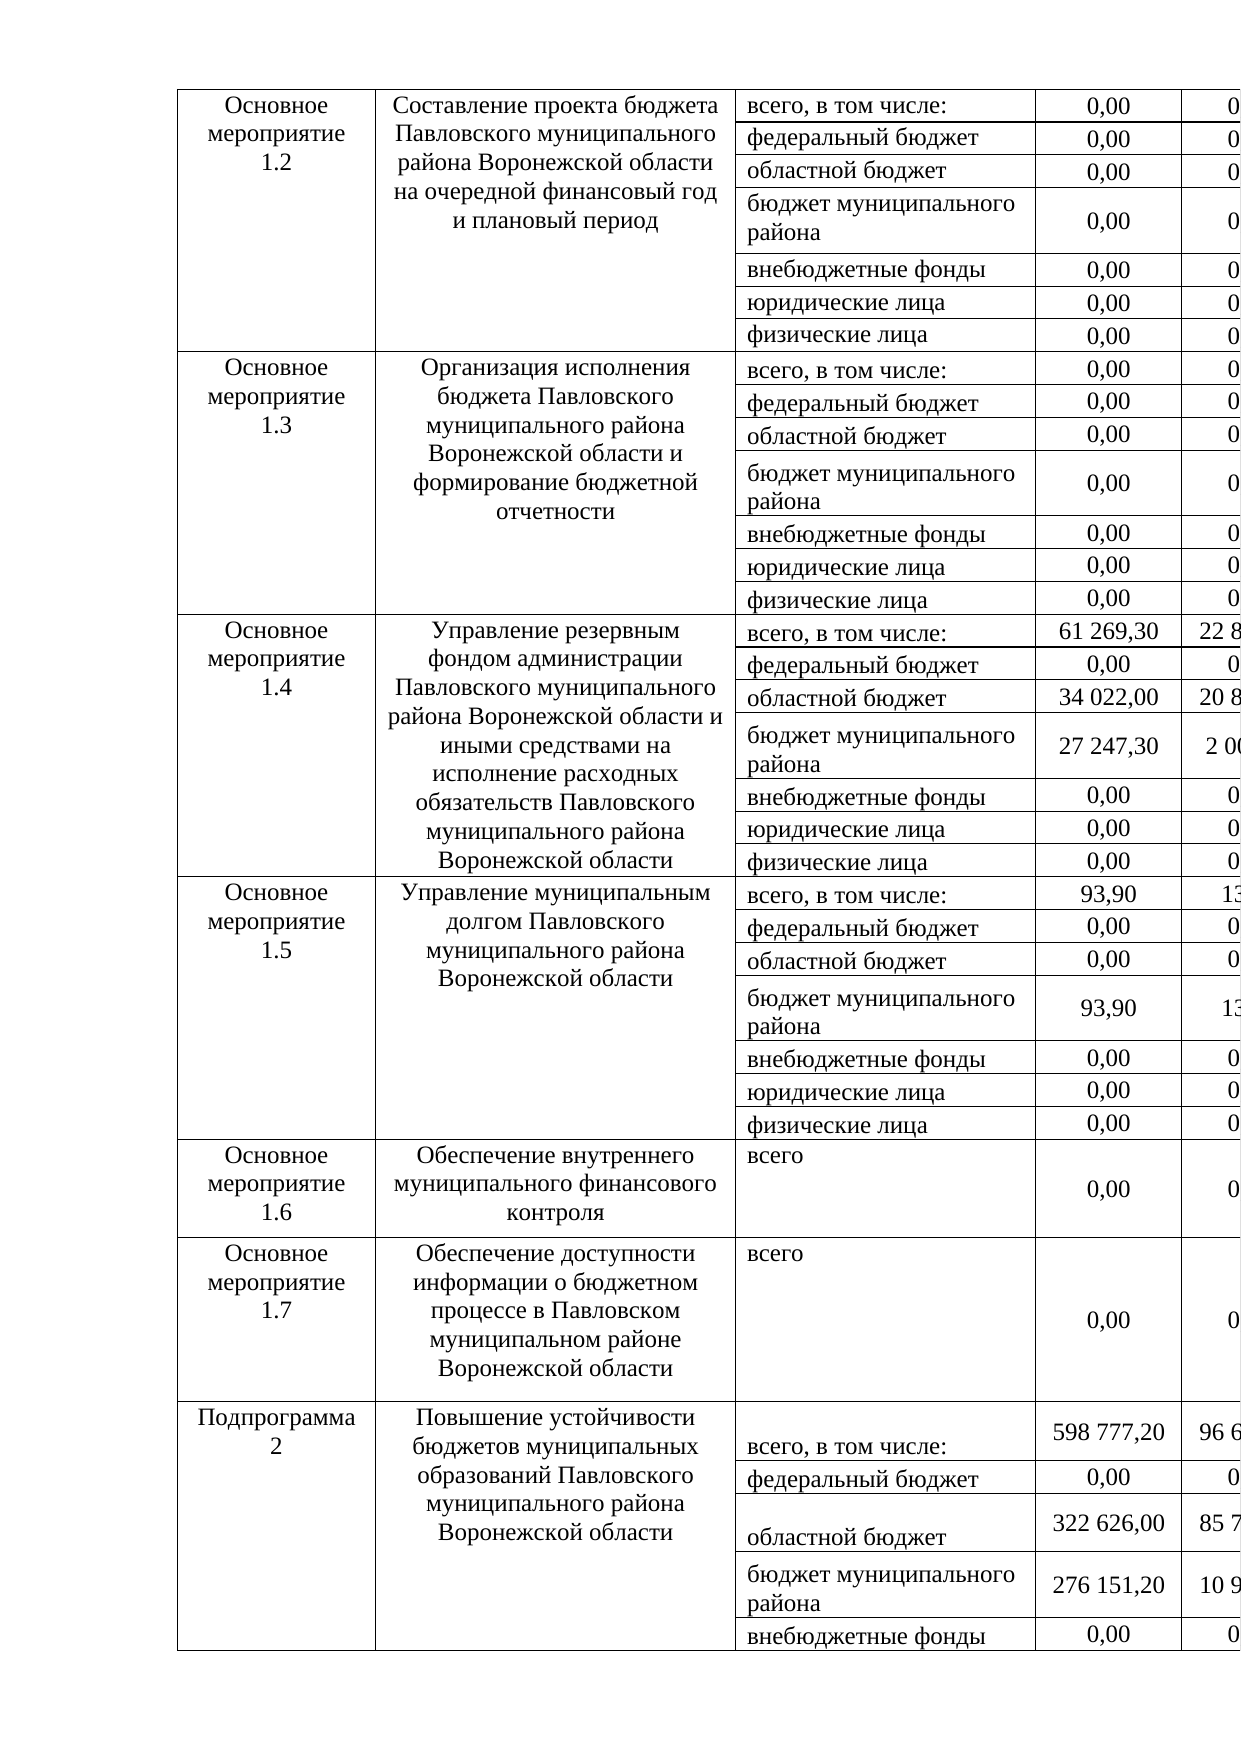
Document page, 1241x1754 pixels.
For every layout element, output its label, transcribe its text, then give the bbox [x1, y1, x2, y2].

table_cell 0,00 [1182, 90, 1240, 121]
table_cell 0,00 [1182, 844, 1240, 876]
table_cell 22 853,50 [1182, 615, 1240, 646]
table_cell 10 960,00 [1182, 1552, 1240, 1617]
table_cell 0,00 [1182, 1041, 1240, 1073]
table_cell 27 247,30 [1036, 713, 1181, 778]
table_cell физические лица [736, 844, 1035, 876]
table_cell 0,00 [1036, 155, 1181, 187]
table_cell 34 022,00 [1036, 680, 1181, 712]
table_cell 0,00 [1182, 1140, 1240, 1237]
table_cell 0,00 [1036, 287, 1181, 318]
table_cell 0,00 [1036, 910, 1181, 942]
table_cell 0,00 [1036, 582, 1181, 614]
table_cell 0,00 [1036, 254, 1181, 286]
table_cell 0,00 [1036, 385, 1181, 417]
table_cell федеральный бюджет [736, 123, 1035, 154]
table_cell 0,00 [1036, 1461, 1181, 1492]
table_cell 0,00 [1182, 648, 1240, 679]
table_cell 0,00 [1182, 155, 1240, 187]
table_cell 0,00 [1182, 287, 1240, 318]
table_cell областной бюджет [736, 680, 1035, 712]
table_cell 2 000,00 [1182, 713, 1240, 778]
table_cell Основное мероприятие 1.3 [178, 352, 375, 614]
table_cell 0,00 [1182, 418, 1240, 449]
table_cell физические лица [736, 582, 1035, 614]
table_cell областной бюджет [736, 418, 1035, 449]
table_cell 322 626,00 [1036, 1494, 1181, 1551]
table_cell федеральный бюджет [736, 648, 1035, 679]
table_cell 0,00 [1182, 910, 1240, 942]
table_cell 0,00 [1182, 943, 1240, 974]
table_cell 0,00 [1182, 319, 1240, 351]
table_cell 0,00 [1036, 319, 1181, 351]
table_cell 0,00 [1182, 123, 1240, 154]
table_cell федеральный бюджет [736, 1461, 1035, 1492]
table_cell областной бюджет [736, 1494, 1035, 1551]
table_cell 0,00 [1182, 188, 1240, 253]
table_cell 0,00 [1036, 779, 1181, 811]
table_cell Основное мероприятие 1.5 [178, 877, 375, 1139]
table_cell бюджет муниципального района [736, 451, 1035, 515]
table_cell внебюджетные фонды [736, 779, 1035, 811]
table_cell 0,00 [1182, 812, 1240, 843]
table_cell внебюджетные фонды [736, 1618, 1035, 1649]
table_cell областной бюджет [736, 155, 1035, 187]
table_cell 0,00 [1036, 352, 1181, 384]
table_cell 0,00 [1182, 549, 1240, 581]
table_cell 0,00 [1182, 254, 1240, 286]
table_cell всего, в том числе: [736, 615, 1035, 646]
table_cell 0,00 [1036, 1238, 1181, 1401]
table_cell 598 777,20 [1036, 1402, 1181, 1460]
table_cell физические лица [736, 319, 1035, 351]
table_cell 0,00 [1036, 123, 1181, 154]
table_cell внебюджетные фонды [736, 254, 1035, 286]
table_cell внебюджетные фонды [736, 1041, 1035, 1073]
table_cell 0,00 [1182, 1107, 1240, 1139]
table_cell Составление проекта бюджета Павловского муниципального района Воронежской области на очередной финансовый год и плановый период [376, 90, 735, 351]
table_cell Управление муниципальным долгом Павловского муниципального района Воронежской области [376, 877, 735, 1139]
table_cell 0,00 [1182, 1238, 1240, 1401]
table_cell всего, в том числе: [736, 877, 1035, 909]
table_cell областной бюджет [736, 943, 1035, 974]
table_cell 0,00 [1036, 844, 1181, 876]
table_cell бюджет муниципального района [736, 976, 1035, 1040]
table_cell всего, в том числе: [736, 352, 1035, 384]
table_cell 20 853,50 [1182, 680, 1240, 712]
table_cell 93,90 [1036, 877, 1181, 909]
table_cell 0,00 [1182, 779, 1240, 811]
table_cell 0,00 [1036, 648, 1181, 679]
table_cell бюджет муниципального района [736, 188, 1035, 253]
table_cell Организация исполнения бюджета Павловского муниципального района Воронежской области и формирование бюджетной отчетности [376, 352, 735, 614]
table_cell 0,00 [1036, 549, 1181, 581]
table_cell всего [736, 1140, 1035, 1237]
table_cell Основное мероприятие 1.6 [178, 1140, 375, 1237]
table_cell Повышение устойчивости бюджетов муниципальных образований Павловского муниципального района Воронежской области [376, 1402, 735, 1649]
table_cell 13,00 [1182, 877, 1240, 909]
table_cell 0,00 [1036, 1041, 1181, 1073]
table_cell 0,00 [1036, 451, 1181, 515]
table_cell Основное мероприятие 1.4 [178, 615, 375, 876]
table_cell юридические лица [736, 287, 1035, 318]
table_cell Основное мероприятие 1.2 [178, 90, 375, 351]
table_cell 0,00 [1036, 1140, 1181, 1237]
table_cell Обеспечение доступности информации о бюджетном процессе в Павловском муниципальном районе Воронежской области [376, 1238, 735, 1401]
table_cell 0,00 [1036, 1074, 1181, 1106]
table_cell Подпрограмма 2 [178, 1402, 375, 1649]
table_cell бюджет муниципального района [736, 713, 1035, 778]
table_cell всего, в том числе: [736, 1402, 1035, 1460]
table_cell 0,00 [1182, 352, 1240, 384]
table_cell 0,00 [1182, 385, 1240, 417]
table_cell физические лица [736, 1107, 1035, 1139]
table_cell бюджет муниципального района [736, 1552, 1035, 1617]
table_cell юридические лица [736, 812, 1035, 843]
table_cell 0,00 [1036, 188, 1181, 253]
table_cell 85 731,00 [1182, 1494, 1240, 1551]
table_cell 0,00 [1182, 1618, 1240, 1649]
table_cell 0,00 [1036, 1618, 1181, 1649]
table_cell 93,90 [1036, 976, 1181, 1040]
table_cell 96 691,00 [1182, 1402, 1240, 1460]
table_cell 61 269,30 [1036, 615, 1181, 646]
table_cell 0,00 [1182, 1461, 1240, 1492]
table_cell всего [736, 1238, 1035, 1401]
table_cell всего, в том числе: [736, 90, 1035, 121]
table_cell Основное мероприятие 1.7 [178, 1238, 375, 1401]
table_cell внебюджетные фонды [736, 516, 1035, 548]
table_cell 0,00 [1036, 516, 1181, 548]
table_cell 0,00 [1036, 943, 1181, 974]
table_cell 0,00 [1182, 1074, 1240, 1106]
table_cell Управление резервным фондом администрации Павловского муниципального района Воронежской области и иными средствами на исполнение расходных обязательств Павловского муниципального района Воронежской области [376, 615, 735, 876]
table_cell 0,00 [1036, 418, 1181, 449]
table_cell 0,00 [1036, 812, 1181, 843]
table_cell 0,00 [1182, 516, 1240, 548]
table_cell федеральный бюджет [736, 910, 1035, 942]
table_cell федеральный бюджет [736, 385, 1035, 417]
table_cell 0,00 [1036, 90, 1181, 121]
table_cell 0,00 [1036, 1107, 1181, 1139]
table_cell Обеспечение внутреннего муниципального финансового контроля [376, 1140, 735, 1237]
table_cell 0,00 [1182, 451, 1240, 515]
table_cell 0,00 [1182, 582, 1240, 614]
table_cell 276 151,20 [1036, 1552, 1181, 1617]
table_cell юридические лица [736, 1074, 1035, 1106]
table_cell юридические лица [736, 549, 1035, 581]
table_cell 13,00 [1182, 976, 1240, 1040]
